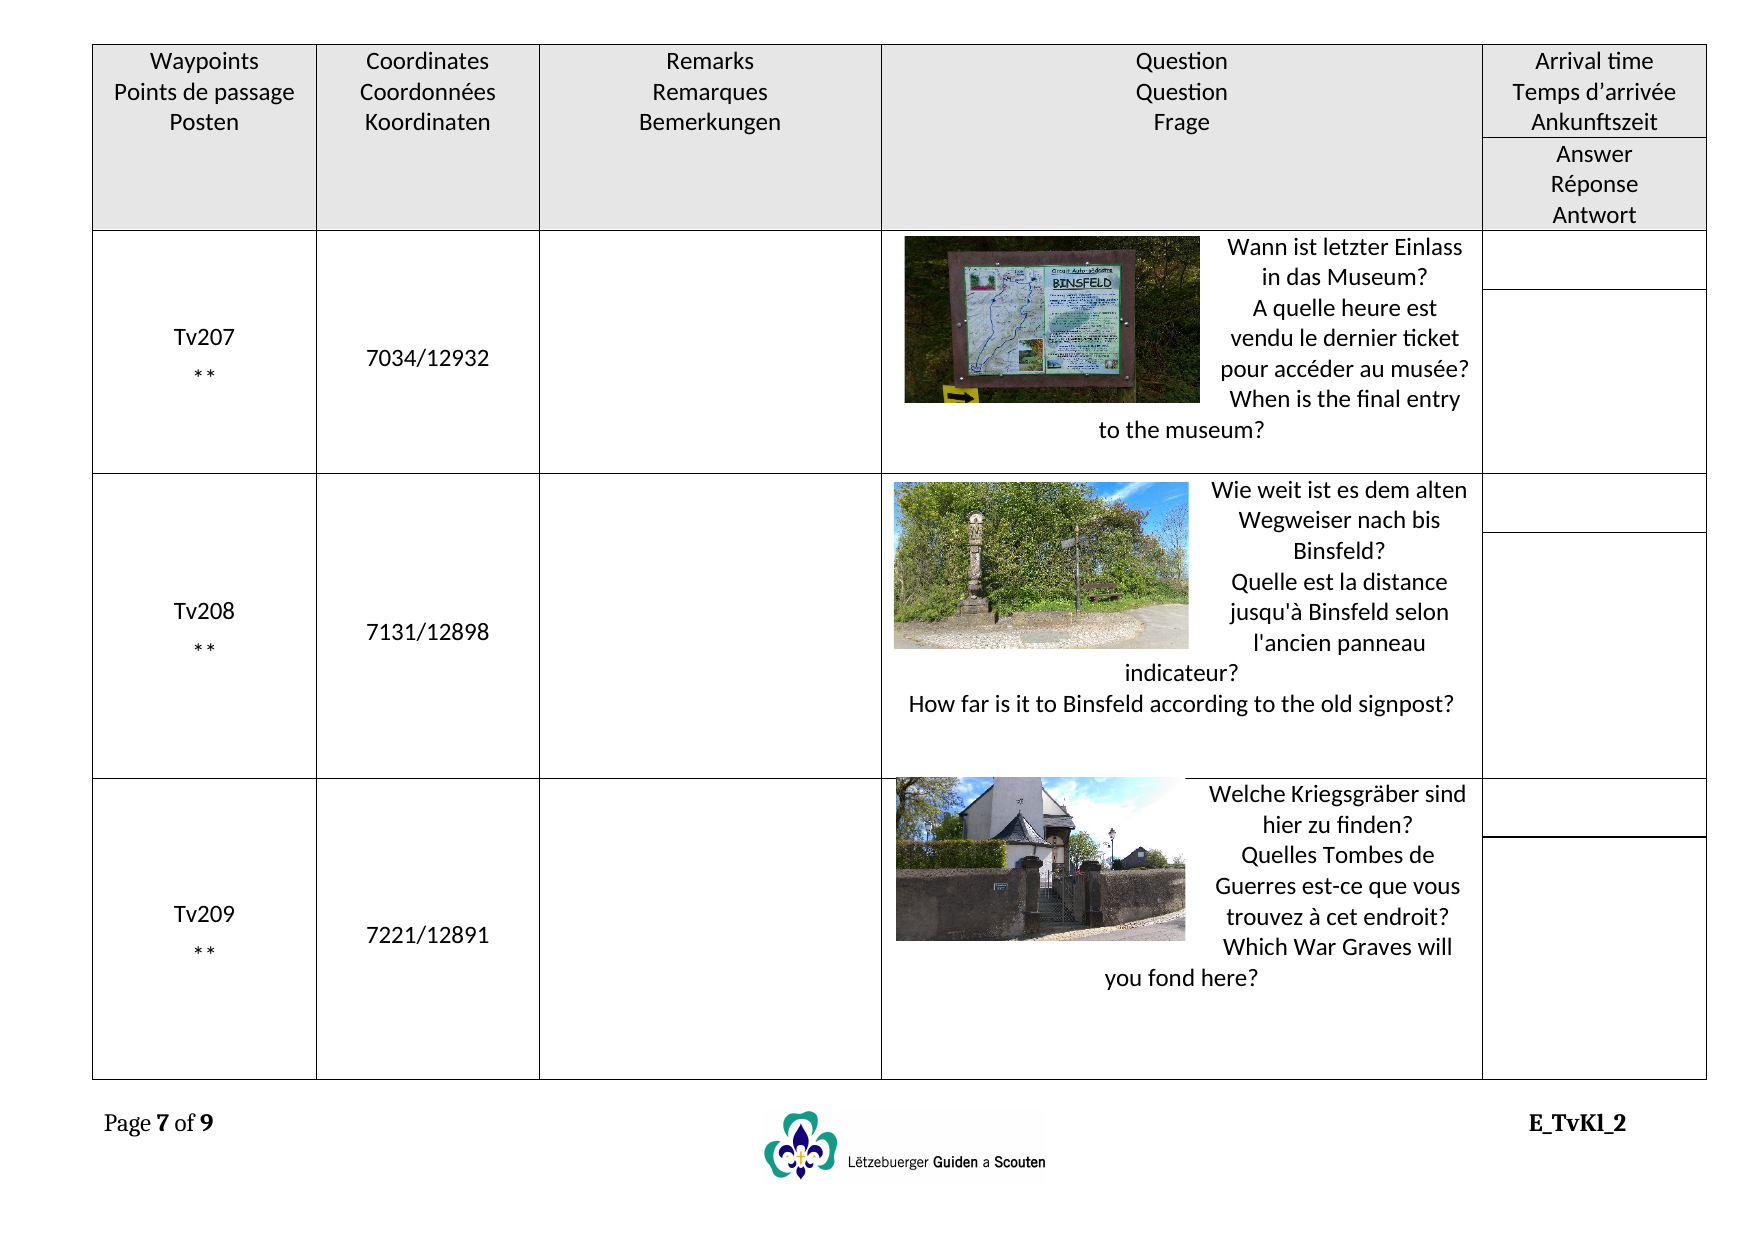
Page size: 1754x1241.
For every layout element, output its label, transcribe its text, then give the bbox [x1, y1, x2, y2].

table_cell Tv208 ** [93, 474, 316, 777]
table_cell Welche Kriegsgräber sind hier zu finden? Quelles Tombes de Guerres est-ce que vous trouvez à cet endroit? Which War Graves will you fond here? [882, 779, 1482, 1078]
picture [904, 236, 1200, 403]
table_cell [1483, 290, 1706, 473]
table_cell [1483, 231, 1706, 288]
picture [894, 777, 1186, 940]
table_cell Tv209 ** [93, 779, 316, 1078]
table_cell Wann ist letzter Einlass in das Museum? A quelle heure est vendu le dernier ticket pour accéder au musée? When is the final entry to the museum? [882, 231, 1482, 473]
table_cell [540, 779, 881, 1078]
table_cell Tv207 ** [93, 231, 316, 473]
table_header Waypoints Points de passage Posten [93, 45, 316, 229]
table_cell 7131/12898 [317, 474, 539, 777]
table_cell [540, 231, 881, 473]
picture [893, 482, 1189, 649]
table_cell [1483, 838, 1706, 1078]
table_cell 7034/12932 [317, 231, 539, 473]
table_cell 7221/12891 [317, 779, 539, 1078]
table_cell Wie weit ist es dem alten Wegweiser nach bis Binsfeld? Quelle est la distance jusqu'à Binsfeld selon l'ancien panneau indicateur? How far is it to Binsfeld according to the old signpost? [882, 474, 1482, 777]
table_cell [540, 474, 881, 777]
table_header Coordinates Coordonnées Koordinaten [317, 45, 539, 229]
table_cell Answer Réponse Antwort [1483, 138, 1706, 229]
table_cell [1483, 474, 1706, 532]
table_header Remarks Remarques Bemerkungen [540, 45, 881, 229]
table_header Arrival time Temps d’arrivée Ankunftszeit [1483, 45, 1706, 137]
table_cell [1483, 779, 1706, 836]
table_cell [1483, 533, 1706, 777]
picture [762, 1109, 1046, 1185]
table_header Question Question Frage [882, 45, 1482, 229]
